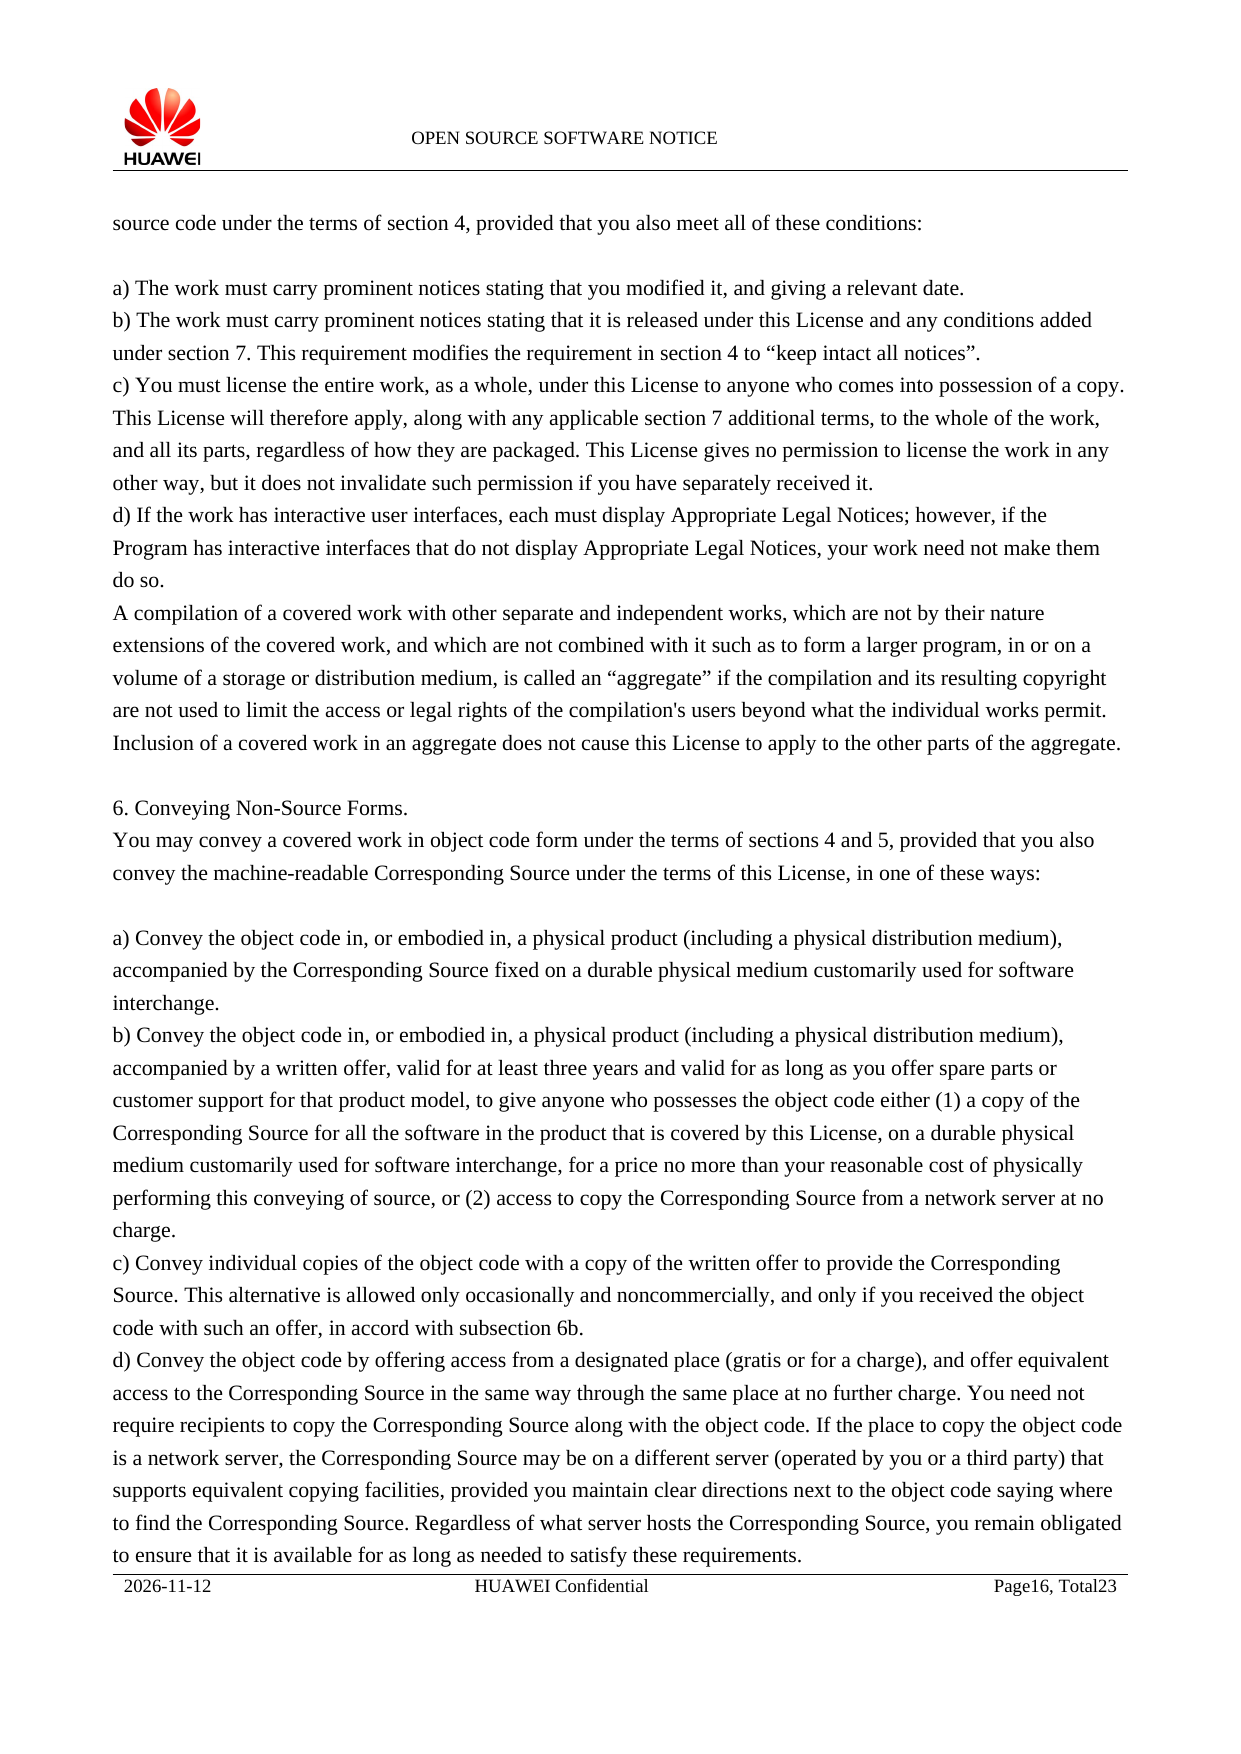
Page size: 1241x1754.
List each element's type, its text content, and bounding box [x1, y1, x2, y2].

picture [124, 88, 201, 165]
